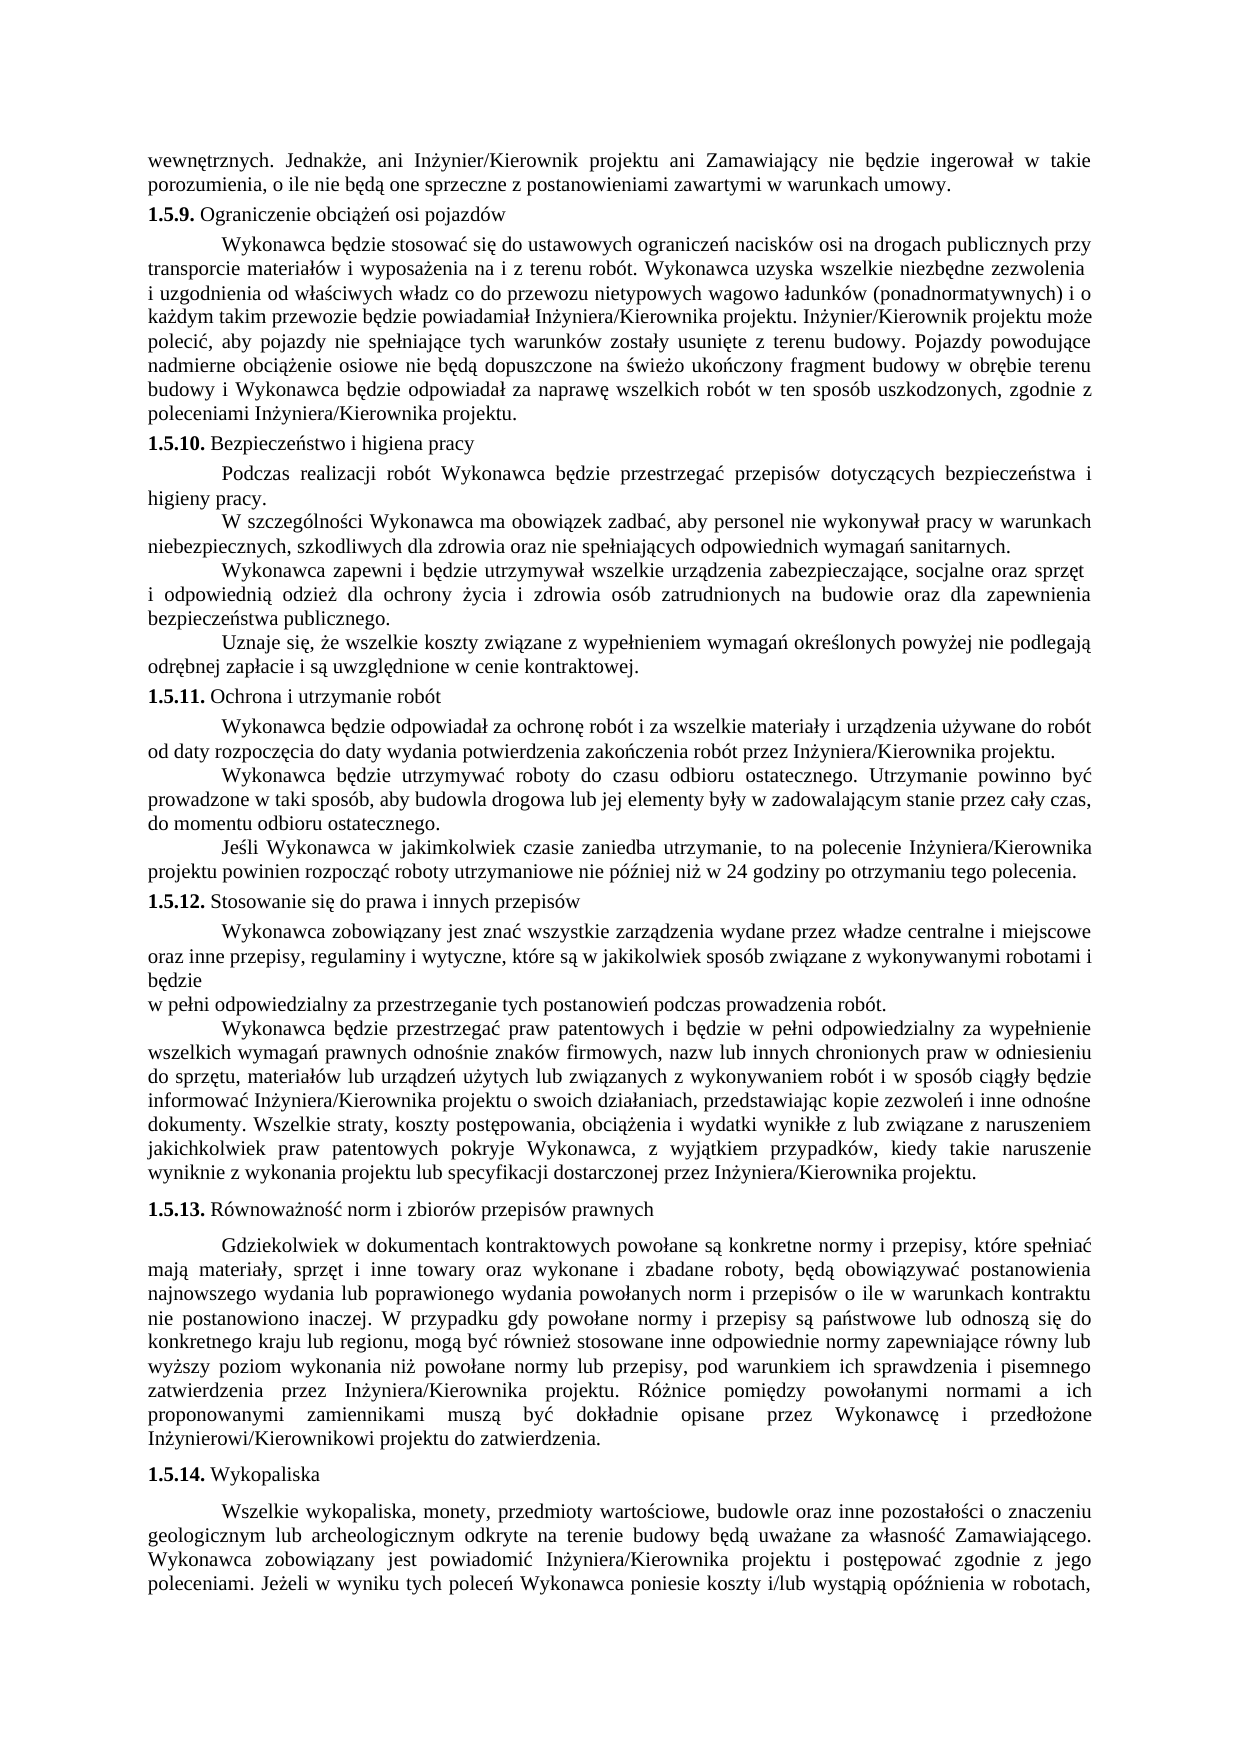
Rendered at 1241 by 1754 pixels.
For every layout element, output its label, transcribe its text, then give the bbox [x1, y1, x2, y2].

text W szczególności Wykonawca ma obowiązek zadbać, aby personel nie wykonywał pracy w warunkach niebezpiecznych, szkodliwych dla zdrowia oraz nie spełniających odpowiednich wymagań sanitarnych. [148, 509, 1093, 558]
text 1.5.9. Ograniczenie obciążeń osi pojazdów [148, 202, 1093, 226]
text Wykonawca będzie odpowiadał za ochronę robót i za wszelkie materiały i urządzenia używane do robót od daty rozpoczęcia do daty wydania potwierdzenia zakończenia robót przez Inżyniera/Kierownika projektu. [148, 714, 1093, 763]
text Wykonawca będzie stosować się do ustawowych ograniczeń nacisków osi na drogach publicznych przy transporcie materiałów i wyposażenia na i z terenu robót. Wykonawca uzyska wszelkie niezbędne zezwolenia i uzgodnienia od właściwych władz co do przewozu nietypowych wagowo ładunków (ponadnormatywnych) i o każdym takim przewozie będzie powiadamiał Inżyniera/Kierownika projektu. Inżynier/Kierownik projektu może polecić, aby pojazdy nie spełniające tych warunków zostały usunięte z terenu budowy. Pojazdy powodujące nadmierne obciążenie osiowe nie będą dopuszczone na świeżo ukończony fragment budowy w obrębie terenu budowy i Wykonawca będzie odpowiadał za naprawę wszelkich robót w ten sposób uszkodzonych, zgodnie z poleceniami Inżyniera/Kierownika projektu. [148, 232, 1093, 425]
text 1.5.10. Bezpieczeństwo i higiena pracy [148, 431, 1093, 455]
text Wykonawca będzie przestrzegać praw patentowych i będzie w pełni odpowiedzialny za wypełnienie wszelkich wymagań prawnych odnośnie znaków firmowych, nazw lub innych chronionych praw w odniesieniu do sprzętu, materiałów lub urządzeń użytych lub związanych z wykonywaniem robót i w sposób ciągły będzie informować Inżyniera/Kierownika projektu o swoich działaniach, przedstawiając kopie zezwoleń i inne odnośne dokumenty. Wszelkie straty, koszty postępowania, obciążenia i wydatki wynikłe z lub związane z naruszeniem jakichkolwiek praw patentowych pokryje Wykonawca, z wyjątkiem przypadków, kiedy takie naruszenie wyniknie z wykonania projektu lub specyfikacji dostarczonej przez Inżyniera/Kierownika projektu. [148, 1016, 1093, 1184]
text 1.5.13. Równoważność norm i zbiorów przepisów prawnych [148, 1197, 1093, 1221]
text Wykonawca zapewni i będzie utrzymywał wszelkie urządzenia zabezpieczające, socjalne oraz sprzęt i odpowiednią odzież dla ochrony życia i zdrowia osób zatrudnionych na budowie oraz dla zapewnienia bezpieczeństwa publicznego. [148, 558, 1093, 630]
text Podczas realizacji robót Wykonawca będzie przestrzegać przepisów dotyczących bezpieczeństwa i higieny pracy. [148, 461, 1093, 509]
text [148, 1499, 1093, 1595]
text Gdziekolwiek w dokumentach kontraktowych powołane są konkretne normy i przepisy, które spełniać mają materiały, sprzęt i inne towary oraz wykonane i zbadane roboty, będą obowiązywać postanowienia najnowszego wydania lub poprawionego wydania powołanych norm i przepisów o ile w warunkach kontraktu nie postanowiono inaczej. W przypadku gdy powołane normy i przepisy są państwowe lub odnoszą się do konkretnego kraju lub regionu, mogą być również stosowane inne odpowiednie normy zapewniające równy lub wyższy poziom wykonania niż powołane normy lub przepisy, pod warunkiem ich sprawdzenia i pisemnego zatwierdzenia przez Inżyniera/Kierownika projektu. Różnice pomiędzy powołanymi normami a ich proponowanymi zamiennikami muszą być dokładnie opisane przez Wykonawcę i przedłożone Inżynierowi/Kierownikowi projektu do zatwierdzenia. [148, 1233, 1093, 1450]
text 1.5.12. Stosowanie się do prawa i innych przepisów [148, 889, 1093, 913]
text Jeśli Wykonawca w jakimkolwiek czasie zaniedba utrzymanie, to na polecenie Inżyniera/Kierownika projektu powinien rozpocząć roboty utrzymaniowe nie później niż w 24 godziny po otrzymaniu tego polecenia. [148, 835, 1093, 883]
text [148, 148, 1093, 196]
text 1.5.14. Wykopaliska [148, 1462, 1093, 1486]
text 1.5.11. Ochrona i utrzymanie robót [148, 684, 1093, 708]
text Uznaje się, że wszelkie koszty związane z wypełnieniem wymagań określonych powyżej nie podlegają odrębnej zapłacie i są uwzględnione w cenie kontraktowej. [148, 630, 1093, 678]
text Wykonawca będzie utrzymywać roboty do czasu odbioru ostatecznego. Utrzymanie powinno być prowadzone w taki sposób, aby budowla drogowa lub jej elementy były w zadowalającym stanie przez cały czas, do momentu odbioru ostatecznego. [148, 763, 1093, 835]
text Wykonawca zobowiązany jest znać wszystkie zarządzenia wydane przez władze centralne i miejscowe oraz inne przepisy, regulaminy i wytyczne, które są w jakikolwiek sposób związane z wykonywanymi robotami i będzie w pełni odpowiedzialny za przestrzeganie tych postanowień podczas prowadzenia robót. [148, 919, 1093, 1016]
